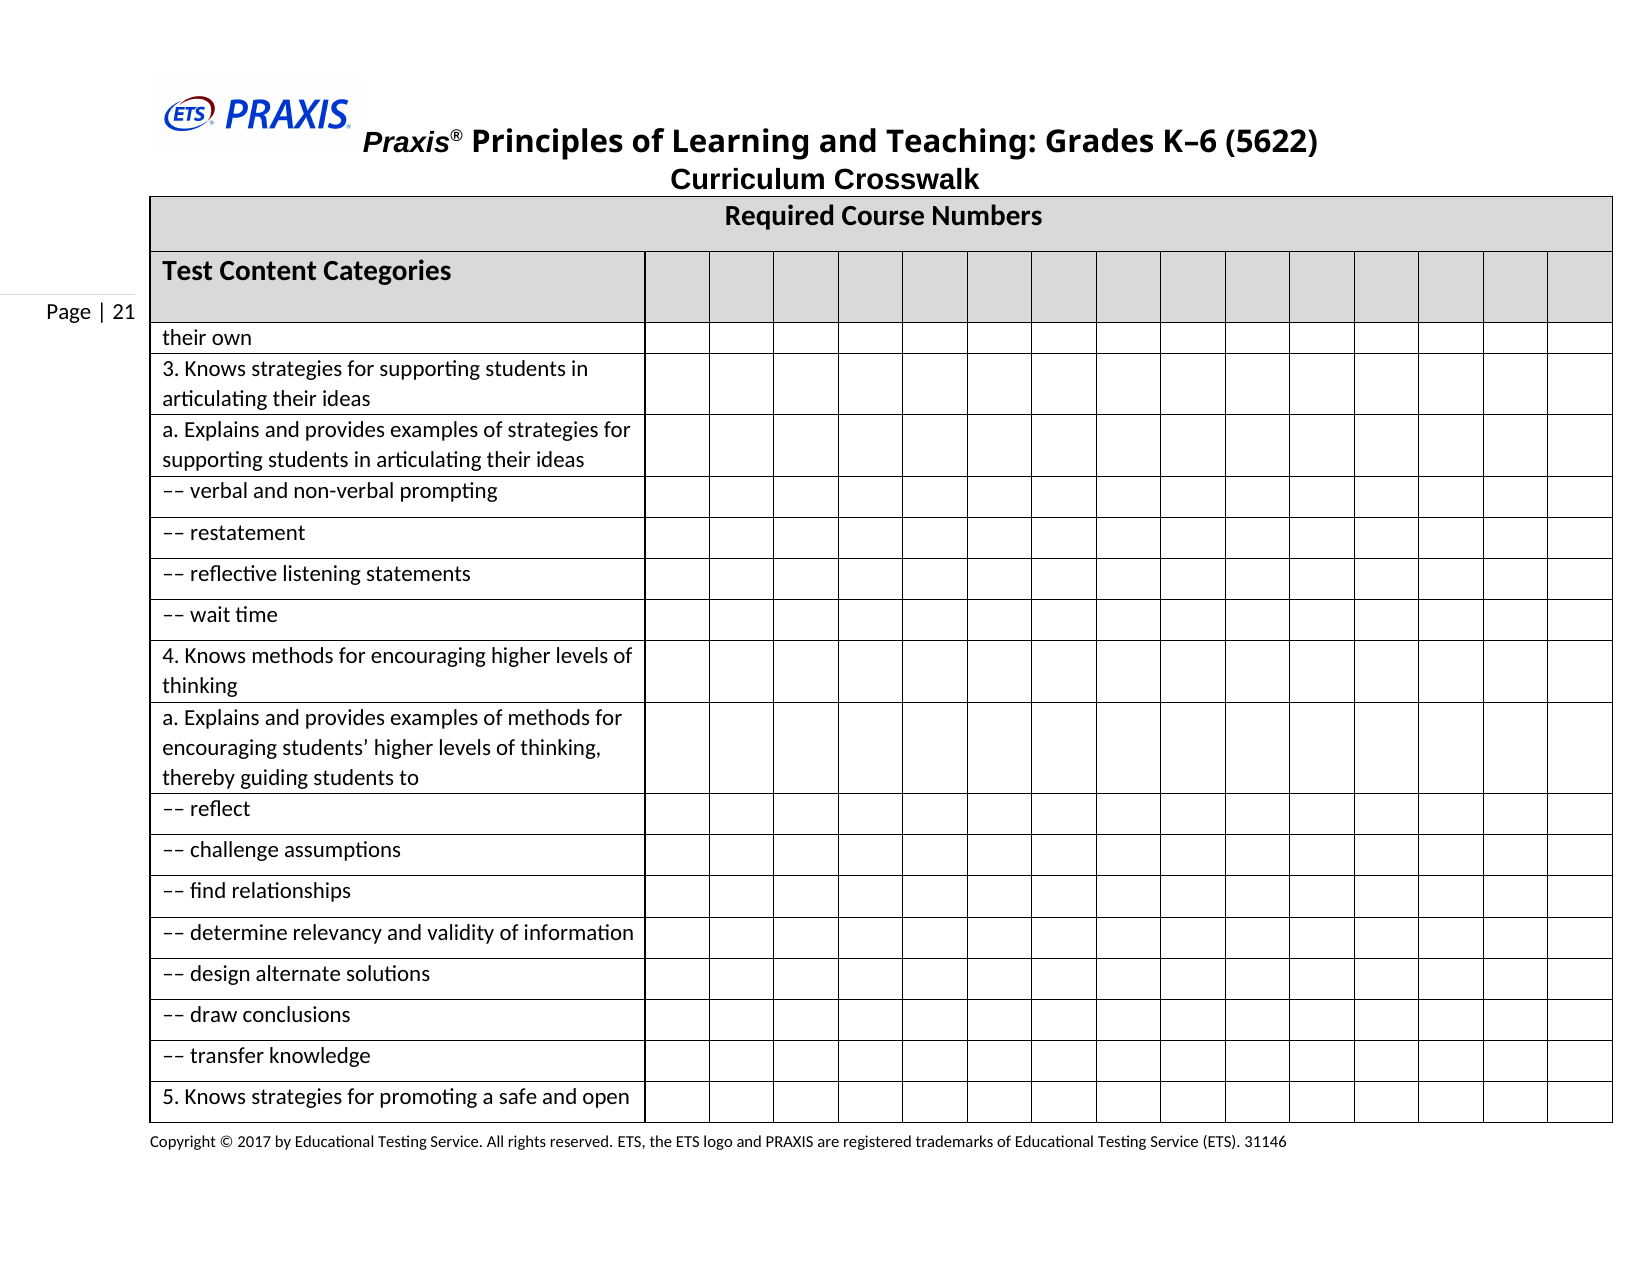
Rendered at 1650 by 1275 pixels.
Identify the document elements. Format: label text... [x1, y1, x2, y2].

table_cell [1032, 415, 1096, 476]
table_cell [1419, 252, 1483, 322]
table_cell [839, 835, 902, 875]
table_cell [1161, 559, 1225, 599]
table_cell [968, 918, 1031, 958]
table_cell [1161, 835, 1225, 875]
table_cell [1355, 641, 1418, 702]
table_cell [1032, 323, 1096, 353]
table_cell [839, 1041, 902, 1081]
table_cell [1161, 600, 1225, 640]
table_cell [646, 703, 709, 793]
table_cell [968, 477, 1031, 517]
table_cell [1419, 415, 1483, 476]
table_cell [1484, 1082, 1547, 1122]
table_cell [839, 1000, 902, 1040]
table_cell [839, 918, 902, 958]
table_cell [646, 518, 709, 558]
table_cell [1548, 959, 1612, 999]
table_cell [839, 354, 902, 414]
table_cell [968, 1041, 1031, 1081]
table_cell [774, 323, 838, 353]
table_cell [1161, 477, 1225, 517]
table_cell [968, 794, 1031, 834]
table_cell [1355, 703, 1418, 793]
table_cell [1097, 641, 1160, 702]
picture [150, 75, 363, 153]
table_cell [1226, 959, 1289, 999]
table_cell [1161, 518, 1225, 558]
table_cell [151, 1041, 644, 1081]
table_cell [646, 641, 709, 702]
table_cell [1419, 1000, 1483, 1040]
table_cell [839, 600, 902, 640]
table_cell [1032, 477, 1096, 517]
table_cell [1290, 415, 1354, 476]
table_cell [1161, 252, 1225, 322]
table_cell Test Content Categories [151, 252, 644, 322]
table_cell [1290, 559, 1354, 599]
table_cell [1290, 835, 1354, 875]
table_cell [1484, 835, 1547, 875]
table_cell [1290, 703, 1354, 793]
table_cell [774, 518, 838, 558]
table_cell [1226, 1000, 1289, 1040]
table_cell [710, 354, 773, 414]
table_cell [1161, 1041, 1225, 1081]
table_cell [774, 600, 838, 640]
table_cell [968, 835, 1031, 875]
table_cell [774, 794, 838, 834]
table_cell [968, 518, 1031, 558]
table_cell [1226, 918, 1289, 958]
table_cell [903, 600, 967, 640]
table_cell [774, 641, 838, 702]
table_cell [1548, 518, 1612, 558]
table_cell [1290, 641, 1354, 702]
table_cell [968, 252, 1031, 322]
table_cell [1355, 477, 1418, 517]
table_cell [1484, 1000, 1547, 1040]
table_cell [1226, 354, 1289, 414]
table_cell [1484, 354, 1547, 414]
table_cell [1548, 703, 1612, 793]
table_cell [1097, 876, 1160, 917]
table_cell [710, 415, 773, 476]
table_cell [1548, 252, 1612, 322]
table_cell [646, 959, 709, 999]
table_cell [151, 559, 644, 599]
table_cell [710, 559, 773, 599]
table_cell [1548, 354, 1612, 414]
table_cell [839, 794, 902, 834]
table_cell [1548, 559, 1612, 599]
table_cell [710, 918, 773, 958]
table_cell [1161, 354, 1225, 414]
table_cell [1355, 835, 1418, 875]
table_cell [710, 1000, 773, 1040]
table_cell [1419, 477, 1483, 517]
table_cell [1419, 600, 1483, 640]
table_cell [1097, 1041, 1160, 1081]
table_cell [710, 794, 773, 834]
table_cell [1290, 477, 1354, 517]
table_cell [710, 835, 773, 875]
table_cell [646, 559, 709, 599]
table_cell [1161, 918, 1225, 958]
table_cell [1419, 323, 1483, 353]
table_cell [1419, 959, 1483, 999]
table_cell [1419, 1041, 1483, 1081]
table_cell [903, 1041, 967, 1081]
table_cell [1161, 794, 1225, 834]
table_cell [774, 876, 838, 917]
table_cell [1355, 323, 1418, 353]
table_cell [1226, 252, 1289, 322]
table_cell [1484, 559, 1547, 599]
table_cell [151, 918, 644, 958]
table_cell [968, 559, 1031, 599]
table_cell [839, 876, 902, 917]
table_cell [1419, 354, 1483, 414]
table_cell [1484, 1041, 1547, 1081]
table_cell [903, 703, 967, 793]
table_cell [1097, 252, 1160, 322]
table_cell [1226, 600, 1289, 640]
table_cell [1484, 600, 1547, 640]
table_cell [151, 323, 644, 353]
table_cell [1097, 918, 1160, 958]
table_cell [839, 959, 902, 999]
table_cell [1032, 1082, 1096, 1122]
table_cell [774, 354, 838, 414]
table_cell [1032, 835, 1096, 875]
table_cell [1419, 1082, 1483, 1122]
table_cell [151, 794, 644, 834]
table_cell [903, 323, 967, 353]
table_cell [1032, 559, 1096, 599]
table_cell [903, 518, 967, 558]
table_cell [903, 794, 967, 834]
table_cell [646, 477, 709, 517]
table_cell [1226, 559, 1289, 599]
table_cell [1484, 252, 1547, 322]
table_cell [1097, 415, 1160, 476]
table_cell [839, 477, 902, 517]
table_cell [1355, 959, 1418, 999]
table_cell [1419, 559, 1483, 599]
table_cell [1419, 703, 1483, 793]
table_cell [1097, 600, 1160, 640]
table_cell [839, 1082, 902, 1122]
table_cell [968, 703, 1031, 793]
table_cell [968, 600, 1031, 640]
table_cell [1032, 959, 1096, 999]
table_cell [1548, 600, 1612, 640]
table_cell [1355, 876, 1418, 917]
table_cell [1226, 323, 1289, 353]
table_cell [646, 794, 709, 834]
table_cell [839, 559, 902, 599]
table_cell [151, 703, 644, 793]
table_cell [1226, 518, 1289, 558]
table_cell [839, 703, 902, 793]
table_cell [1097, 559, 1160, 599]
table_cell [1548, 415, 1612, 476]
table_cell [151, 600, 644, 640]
table_cell [774, 252, 838, 322]
table_cell [903, 252, 967, 322]
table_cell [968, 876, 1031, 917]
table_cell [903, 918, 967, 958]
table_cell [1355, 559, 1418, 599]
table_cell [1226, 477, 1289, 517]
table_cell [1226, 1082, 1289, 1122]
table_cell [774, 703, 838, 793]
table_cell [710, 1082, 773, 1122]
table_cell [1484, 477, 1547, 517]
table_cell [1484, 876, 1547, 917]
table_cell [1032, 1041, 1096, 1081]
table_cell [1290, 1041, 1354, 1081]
table_header Required Course Numbers [151, 197, 1612, 251]
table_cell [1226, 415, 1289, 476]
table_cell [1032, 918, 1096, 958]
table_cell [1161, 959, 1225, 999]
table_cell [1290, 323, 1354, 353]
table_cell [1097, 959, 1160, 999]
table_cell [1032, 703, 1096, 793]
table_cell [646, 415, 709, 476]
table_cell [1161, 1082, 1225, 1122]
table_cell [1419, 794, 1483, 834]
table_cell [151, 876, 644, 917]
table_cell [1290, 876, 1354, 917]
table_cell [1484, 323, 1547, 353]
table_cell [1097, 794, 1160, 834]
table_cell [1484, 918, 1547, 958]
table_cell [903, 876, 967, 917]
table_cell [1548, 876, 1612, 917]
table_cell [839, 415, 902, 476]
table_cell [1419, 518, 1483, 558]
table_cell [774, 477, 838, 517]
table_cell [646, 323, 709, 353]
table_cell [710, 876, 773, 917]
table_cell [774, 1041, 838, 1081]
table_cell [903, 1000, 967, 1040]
table_cell [839, 252, 902, 322]
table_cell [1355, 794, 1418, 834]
table_cell [1355, 252, 1418, 322]
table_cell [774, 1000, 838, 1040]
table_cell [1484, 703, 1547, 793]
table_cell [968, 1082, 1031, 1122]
table_cell [710, 252, 773, 322]
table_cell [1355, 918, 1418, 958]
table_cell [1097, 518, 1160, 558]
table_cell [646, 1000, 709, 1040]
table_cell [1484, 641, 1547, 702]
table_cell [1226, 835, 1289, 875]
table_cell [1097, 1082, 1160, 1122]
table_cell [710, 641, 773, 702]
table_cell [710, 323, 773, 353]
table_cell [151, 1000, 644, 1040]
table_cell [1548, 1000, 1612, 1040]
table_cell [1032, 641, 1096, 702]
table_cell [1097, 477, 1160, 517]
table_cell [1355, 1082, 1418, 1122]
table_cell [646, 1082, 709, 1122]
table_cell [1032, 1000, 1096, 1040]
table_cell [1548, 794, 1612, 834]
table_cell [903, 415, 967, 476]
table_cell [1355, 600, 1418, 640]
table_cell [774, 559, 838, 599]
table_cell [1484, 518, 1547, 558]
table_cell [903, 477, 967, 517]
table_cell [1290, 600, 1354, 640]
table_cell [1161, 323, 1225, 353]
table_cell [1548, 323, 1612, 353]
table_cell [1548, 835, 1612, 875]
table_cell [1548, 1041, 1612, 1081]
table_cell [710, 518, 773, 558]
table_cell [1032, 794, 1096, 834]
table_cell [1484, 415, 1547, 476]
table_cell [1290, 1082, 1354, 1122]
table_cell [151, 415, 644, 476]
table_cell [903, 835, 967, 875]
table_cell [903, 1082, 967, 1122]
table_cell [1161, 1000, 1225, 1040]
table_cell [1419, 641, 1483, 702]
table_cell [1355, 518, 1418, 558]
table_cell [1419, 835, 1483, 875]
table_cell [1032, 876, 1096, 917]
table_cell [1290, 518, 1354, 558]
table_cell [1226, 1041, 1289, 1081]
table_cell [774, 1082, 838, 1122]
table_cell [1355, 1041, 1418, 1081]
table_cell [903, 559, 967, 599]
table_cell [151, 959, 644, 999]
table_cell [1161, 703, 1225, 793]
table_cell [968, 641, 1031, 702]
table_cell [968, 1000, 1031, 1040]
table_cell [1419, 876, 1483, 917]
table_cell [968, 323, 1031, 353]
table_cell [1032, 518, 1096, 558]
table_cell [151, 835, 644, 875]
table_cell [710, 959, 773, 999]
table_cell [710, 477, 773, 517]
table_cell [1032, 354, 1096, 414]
table_cell [1032, 252, 1096, 322]
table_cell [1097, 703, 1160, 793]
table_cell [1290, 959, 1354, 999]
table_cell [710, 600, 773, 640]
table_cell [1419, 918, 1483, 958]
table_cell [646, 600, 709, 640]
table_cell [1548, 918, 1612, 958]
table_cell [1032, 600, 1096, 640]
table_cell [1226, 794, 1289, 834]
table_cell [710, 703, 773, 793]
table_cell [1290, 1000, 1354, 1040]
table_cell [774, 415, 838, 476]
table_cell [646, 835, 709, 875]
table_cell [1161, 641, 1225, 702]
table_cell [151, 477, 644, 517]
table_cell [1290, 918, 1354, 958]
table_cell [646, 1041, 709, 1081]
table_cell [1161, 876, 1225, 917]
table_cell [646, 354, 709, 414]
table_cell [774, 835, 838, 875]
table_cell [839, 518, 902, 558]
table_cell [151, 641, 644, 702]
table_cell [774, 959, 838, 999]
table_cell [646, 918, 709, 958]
table_cell [646, 252, 709, 322]
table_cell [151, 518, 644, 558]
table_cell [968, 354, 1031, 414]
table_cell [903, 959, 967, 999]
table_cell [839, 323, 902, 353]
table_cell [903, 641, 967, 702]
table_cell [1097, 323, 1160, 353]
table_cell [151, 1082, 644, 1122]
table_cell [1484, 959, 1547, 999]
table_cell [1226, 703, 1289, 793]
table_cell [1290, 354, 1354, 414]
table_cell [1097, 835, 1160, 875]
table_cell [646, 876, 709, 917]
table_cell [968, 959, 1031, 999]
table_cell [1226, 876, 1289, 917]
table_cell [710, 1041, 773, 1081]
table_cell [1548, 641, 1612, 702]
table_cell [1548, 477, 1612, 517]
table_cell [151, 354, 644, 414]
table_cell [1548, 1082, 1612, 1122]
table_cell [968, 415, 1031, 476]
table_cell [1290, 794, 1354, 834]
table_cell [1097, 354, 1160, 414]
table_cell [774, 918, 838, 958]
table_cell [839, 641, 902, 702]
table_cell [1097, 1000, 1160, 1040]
table_cell [1290, 252, 1354, 322]
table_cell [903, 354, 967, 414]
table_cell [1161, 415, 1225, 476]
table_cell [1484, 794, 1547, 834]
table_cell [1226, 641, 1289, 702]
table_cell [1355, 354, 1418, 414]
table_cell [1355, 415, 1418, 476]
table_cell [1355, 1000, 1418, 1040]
